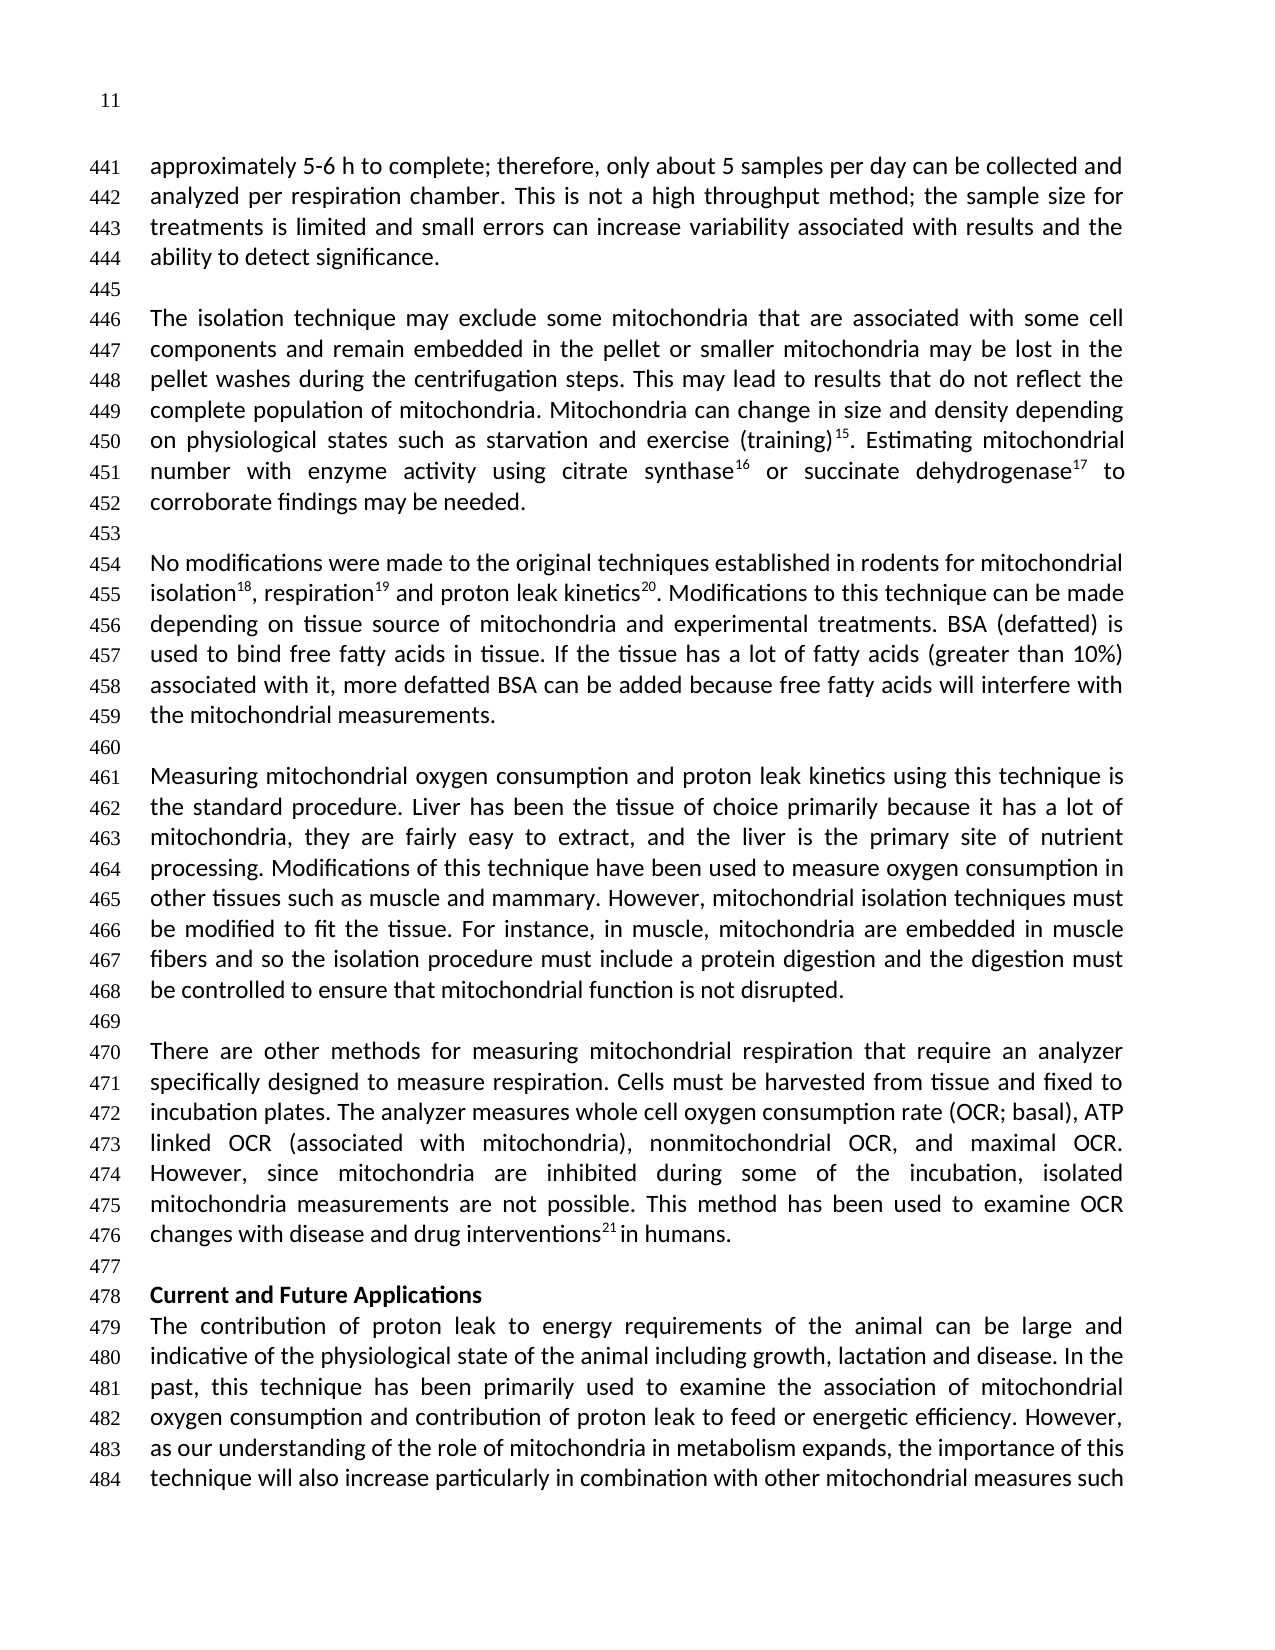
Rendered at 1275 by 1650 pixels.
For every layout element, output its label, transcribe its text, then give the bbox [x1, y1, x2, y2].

text No modifications were made to the original techniques established in rodents for mitochondrial isolation18, respiration19 and proton leak kinetics20. Modifications to this technique can be made depending on tissue source of mitochondria and experimental treatments. BSA (defatted) is used to bind free fatty acids in tissue. If the tissue has a lot of fatty acids (greater than 10%) associated with it, more defatted BSA can be added because free fatty acids will interfere with the mitochondrial measurements. [150, 547, 1125, 730]
text Current and Future Applications [150, 1279, 1125, 1310]
text Measuring mitochondrial oxygen consumption and proton leak kinetics using this technique is the standard procedure. Liver has been the tissue of choice primarily because it has a lot of mitochondria, they are fairly easy to extract, and the liver is the primary site of nutrient processing. Modifications of this technique have been used to measure oxygen consumption in other tissues such as muscle and mammary. However, mitochondrial isolation techniques must be modified to fit the tissue. For instance, in muscle, mitochondria are embedded in muscle fibers and so the isolation procedure must include a protein digestion and the digestion must be controlled to ensure that mitochondrial function is not disrupted. [150, 760, 1125, 1004]
text The isolation technique may exclude some mitochondria that are associated with some cell components and remain embedded in the pellet or smaller mitochondria may be lost in the pellet washes during the centrifugation steps. This may lead to results that do not reflect the complete population of mitochondria. Mitochondria can change in size and density depending on physiological states such as starvation and exercise (training)15. Estimating mitochondrial number with enzyme activity using citrate synthase16 or succinate dehydrogenase17 to corroborate findings may be needed. [150, 303, 1125, 516]
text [150, 150, 1125, 272]
text There are other methods for measuring mitochondrial respiration that require an analyzer specifically designed to measure respiration. Cells must be harvested from tissue and fixed to incubation plates. The analyzer measures whole cell oxygen consumption rate (OCR; basal), ATP linked OCR (associated with mitochondria), nonmitochondrial OCR, and maximal OCR. However, since mitochondria are inhibited during some of the incubation, isolated mitochondria measurements are not possible. This method has been used to examine OCR changes with disease and drug interventions21 in humans. [150, 1035, 1125, 1249]
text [150, 1310, 1125, 1493]
